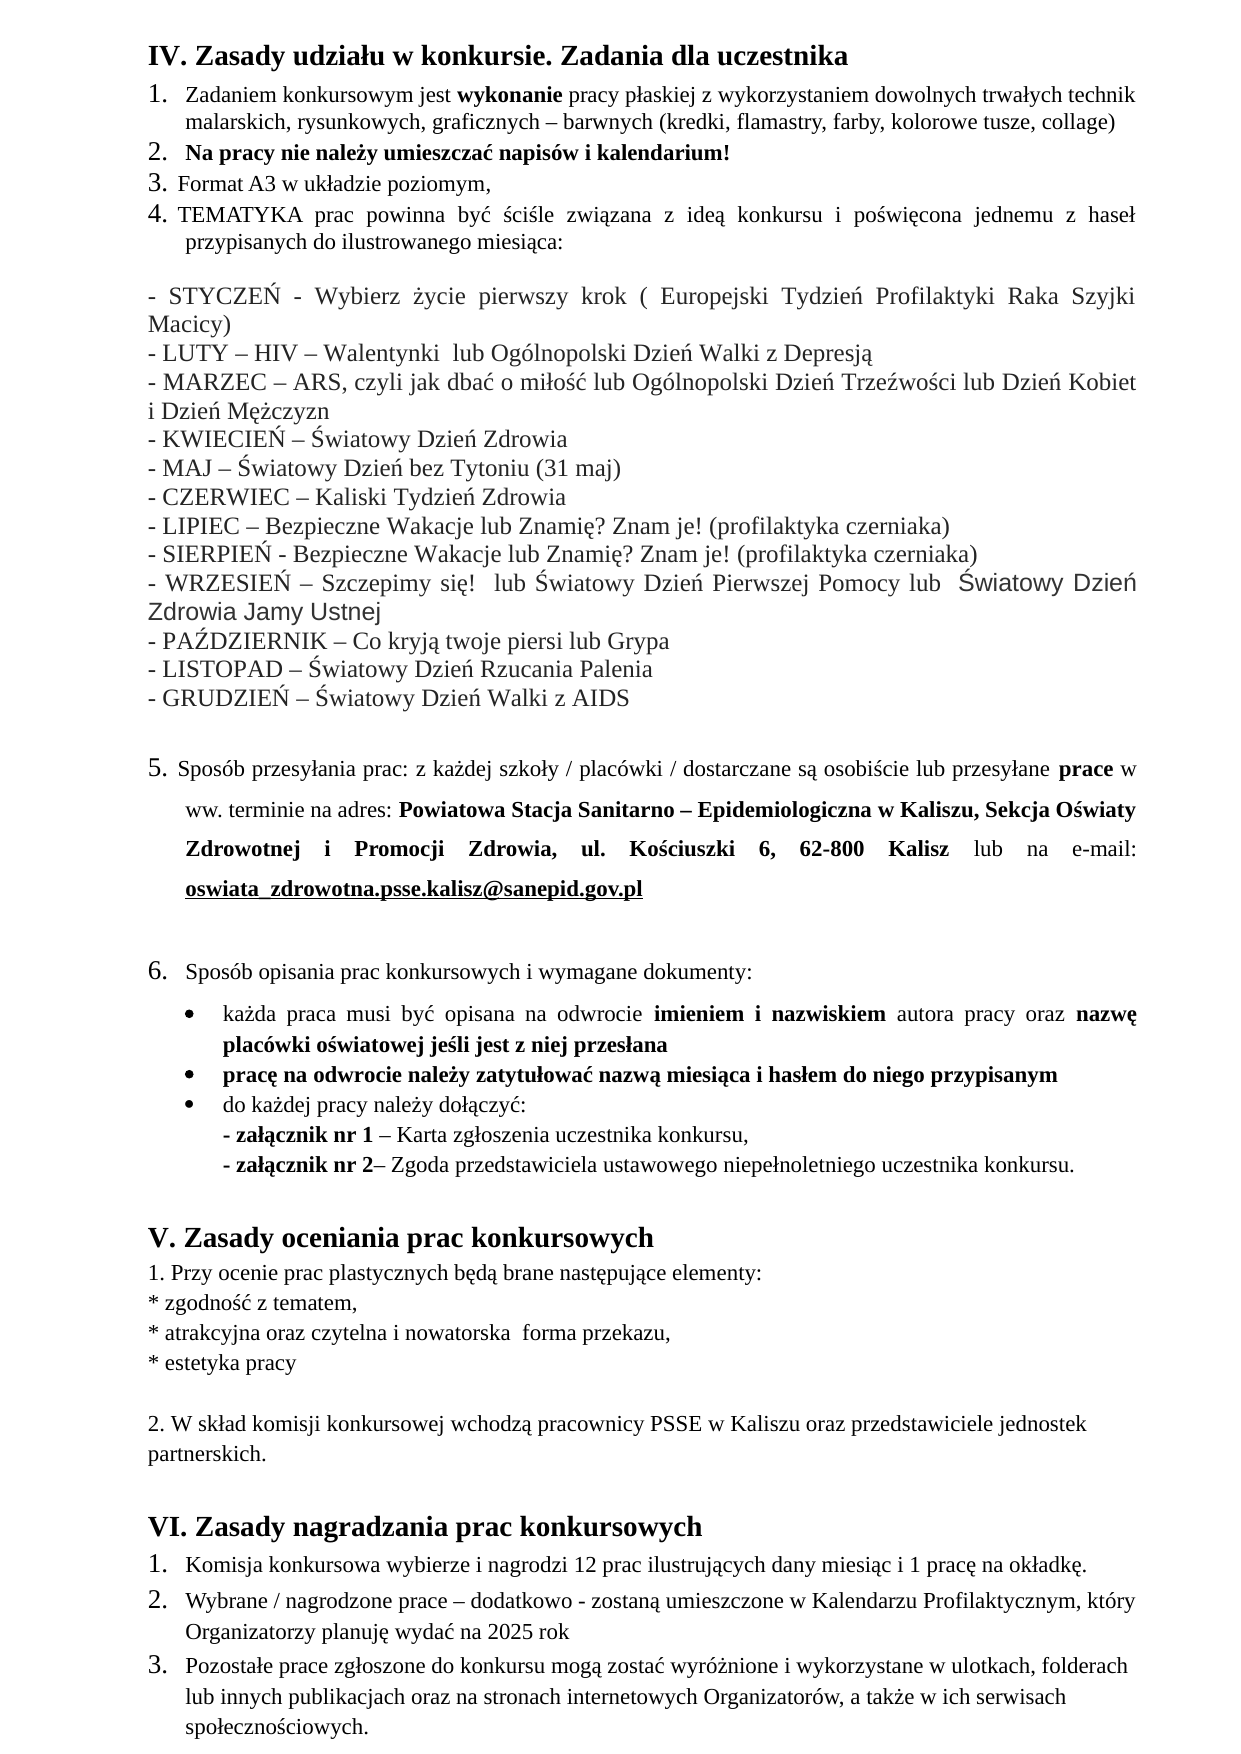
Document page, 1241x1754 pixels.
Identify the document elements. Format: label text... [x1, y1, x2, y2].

text - MAJ – Światowy Dzień bez Tytoniu (31 maj) [148, 453, 1137, 482]
text * zgodność z tematem, [148, 1289, 1137, 1315]
list Sposób przesyłania prac: z każdej szkoły / placówki / dostarczane są osobiście lub przesyłane prace w ww. terminie na adres: Powiatowa Stacja Sanitarno – Epidemiologiczna w Kaliszu, Sekcja Oświaty Zdrowotnej i Promocji Zdrowia, ul. Kościuszki 6, 62-800 Kalisz lub na e-mail: oswiata_zdrowotna.psse.kalisz@sanepid.gov.pl [148, 752, 1137, 901]
text - załącznik nr 1 – Karta zgłoszenia uczestnika konkursu, [223, 1121, 1137, 1148]
list TEMATYKA prac powinna być ściśle związana z ideą konkursu i poświęcona jednemu z haseł przypisanych do ilustrowanego miesiąca: [148, 197, 1137, 254]
text V. Zasady oceniania prac konkursowych [148, 1220, 1137, 1254]
list każda praca musi być opisana na odwrocie imieniem i nazwiskiem autora pracy oraz nazwę placówki oświatowej jeśli jest z niej przesłana [185, 1000, 1137, 1057]
text VI. Zasady nagradzania prac konkursowych [148, 1509, 1137, 1542]
text - PAŹDZIERNIK – Co kryją twoje piersi lub Grypa [148, 626, 1137, 654]
list Wybrane / nagrodzone prace – dodatkowo - zostaną umieszczone w Kalendarzu Profilaktycznym, który Organizatorzy planuję wydać na 2025 rok [148, 1583, 1152, 1644]
list pracę na odwrocie należy zatytułować nazwą miesiąca i hasłem do niego przypisanym [185, 1061, 1137, 1087]
list Sposób opisania prac konkursowych i wymagane dokumenty: [148, 954, 1137, 985]
list Na pracy nie należy umieszczać napisów i kalendarium! [148, 134, 1137, 166]
text - SIERPIEŃ - Bezpieczne Wakacje lub Znamię? Znam je! (profilaktyka czerniaka) [148, 539, 1137, 568]
text IV. Zasady udziału w konkursie. Zadania dla uczestnika [148, 38, 1137, 72]
text * estetyka pracy [148, 1349, 1137, 1376]
list Format A3 w układzie poziomym, [148, 166, 1137, 197]
list Komisja konkursowa wybierze i nagrodzi 12 prac ilustrujących dany miesiąc i 1 pracę na okładkę. [148, 1547, 1152, 1578]
text - GRUDZIEŃ – Światowy Dzień Walki z AIDS [148, 683, 1137, 712]
text - KWIECIEŃ – Światowy Dzień Zdrowia [148, 424, 1137, 453]
list do każdej pracy należy dołączyć: [185, 1091, 1137, 1117]
text - LISTOPAD – Światowy Dzień Rzucania Palenia [148, 654, 1137, 683]
list Zadaniem konkursowym jest wykonanie pracy płaskiej z wykorzystaniem dowolnych trwałych technik malarskich, rysunkowych, graficznych – barwnych (kredki, flamastry, farby, kolorowe tusze, collage) [148, 77, 1137, 134]
text - MARZEC – ARS, czyli jak dbać o miłość lub Ogólnopolski Dzień Trzeźwości lub Dzień Kobiet i Dzień Mężczyzn [148, 367, 1137, 424]
text - LIPIEC – Bezpieczne Wakacje lub Znamię? Znam je! (profilaktyka czerniaka) [148, 511, 1137, 539]
text 2. W skład komisji konkursowej wchodzą pracownicy PSSE w Kaliszu oraz przedstawiciele jednostek partnerskich. [148, 1410, 1137, 1466]
text - CZERWIEC – Kaliski Tydzień Zdrowia [148, 482, 1137, 511]
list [148, 1648, 1152, 1740]
text - WRZESIEŃ – Szczepimy się! lub Światowy Dzień Pierwszej Pomocy lub Światowy Dzień Zdrowia Jamy Ustnej [148, 568, 1137, 626]
text - LUTY – HIV – Walentynki lub Ogólnopolski Dzień Walki z Depresją [148, 338, 1137, 367]
text 1. Przy ocenie prac plastycznych będą brane następujące elementy: [148, 1259, 1137, 1285]
text * atrakcyjna oraz czytelna i nowatorska forma przekazu, [148, 1319, 1137, 1346]
text - STYCZEŃ - Wybierz życie pierwszy krok ( Europejski Tydzień Profilaktyki Raka Szyjki Macicy) [148, 281, 1137, 338]
text - załącznik nr 2– Zgoda przedstawiciela ustawowego niepełnoletniego uczestnika konkursu. [223, 1151, 1137, 1178]
